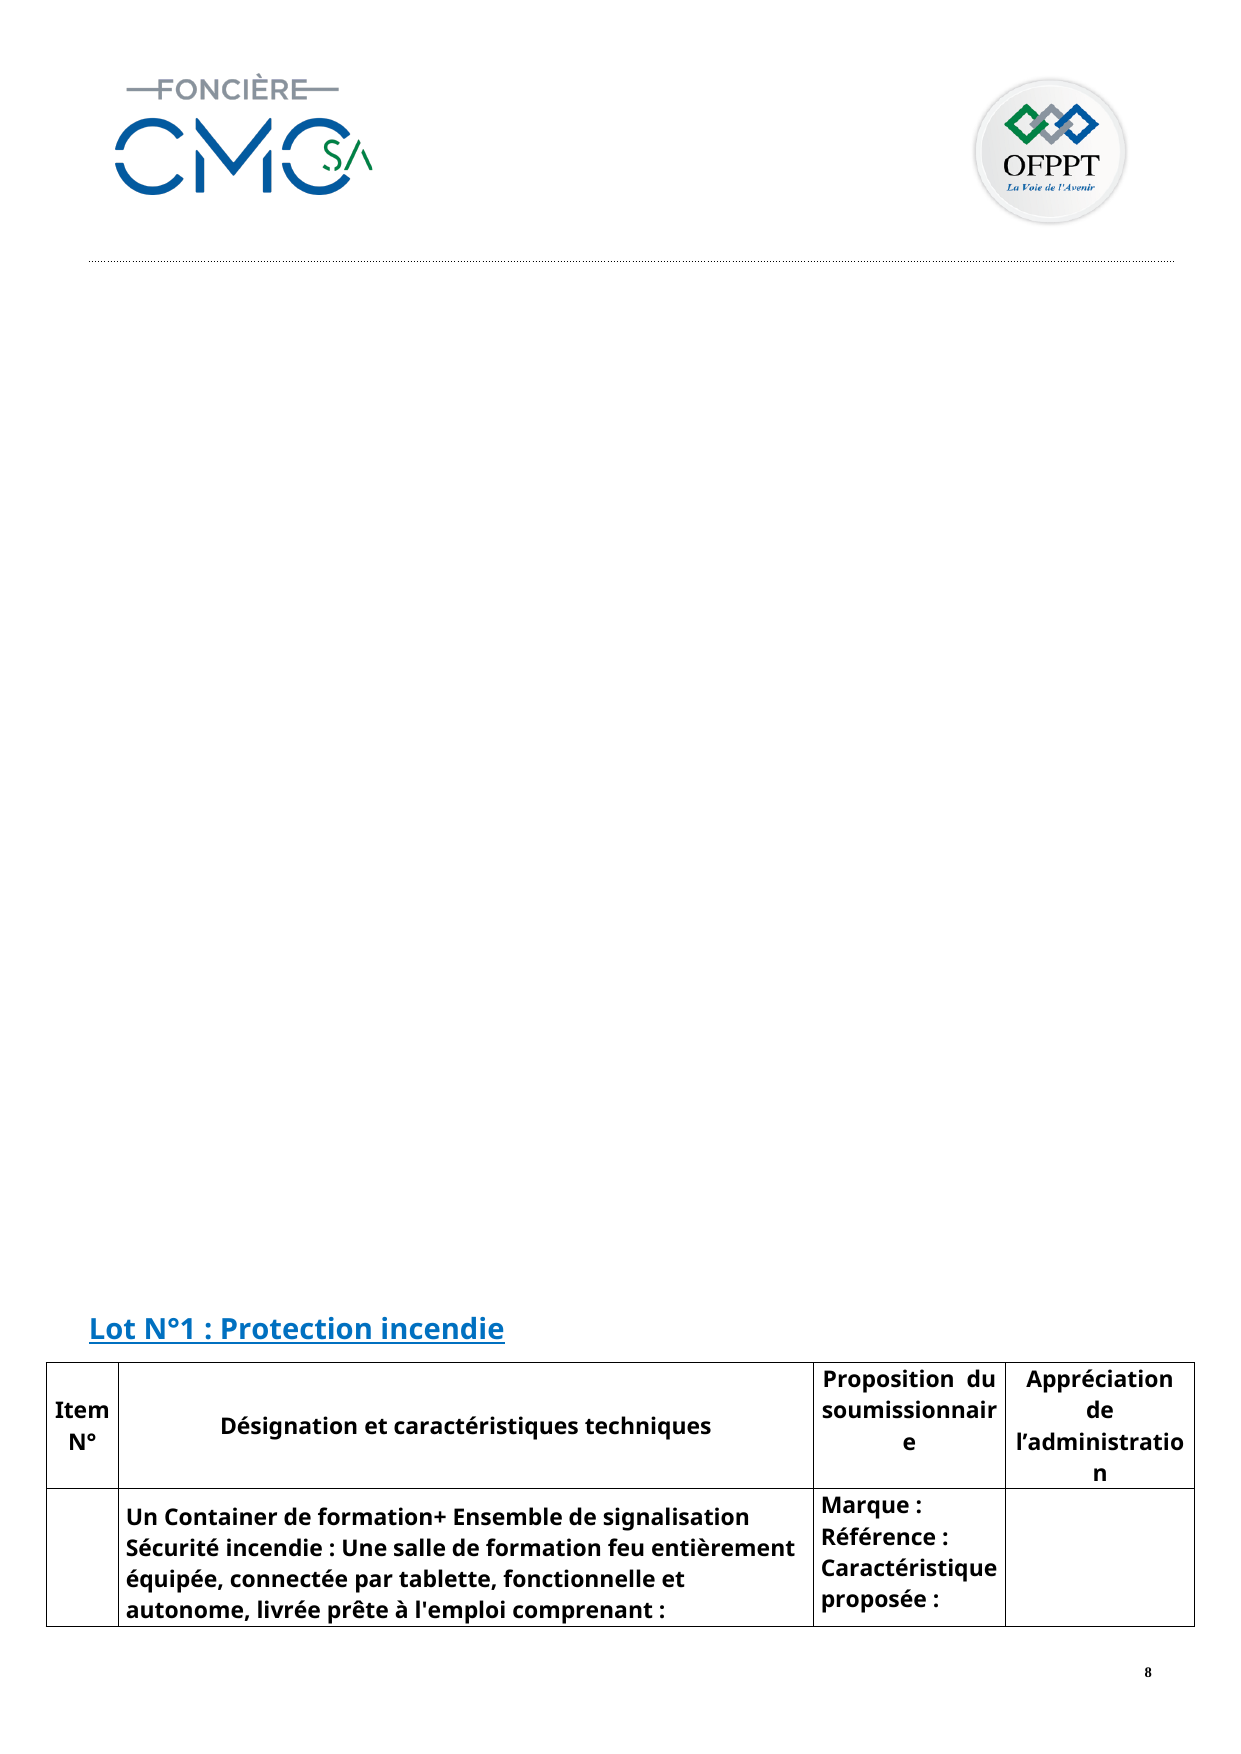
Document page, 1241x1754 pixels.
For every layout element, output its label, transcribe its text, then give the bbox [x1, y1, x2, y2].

picture [968, 73, 1132, 229]
table_cell Marque : Référence : Caractéristique proposée : [814, 1489, 1005, 1626]
table_header Appréciation de l’administration [1006, 1363, 1194, 1488]
table_header Désignation et caractéristiques techniques [119, 1363, 813, 1488]
table_cell 1 [47, 1489, 118, 1626]
table_header Item N° [47, 1363, 118, 1488]
table_header Proposition du soumissionnaire [814, 1363, 1005, 1488]
text Lot N°1 : Protection incendie [89, 1308, 1152, 1348]
picture [115, 73, 373, 195]
table_cell [1006, 1489, 1194, 1626]
